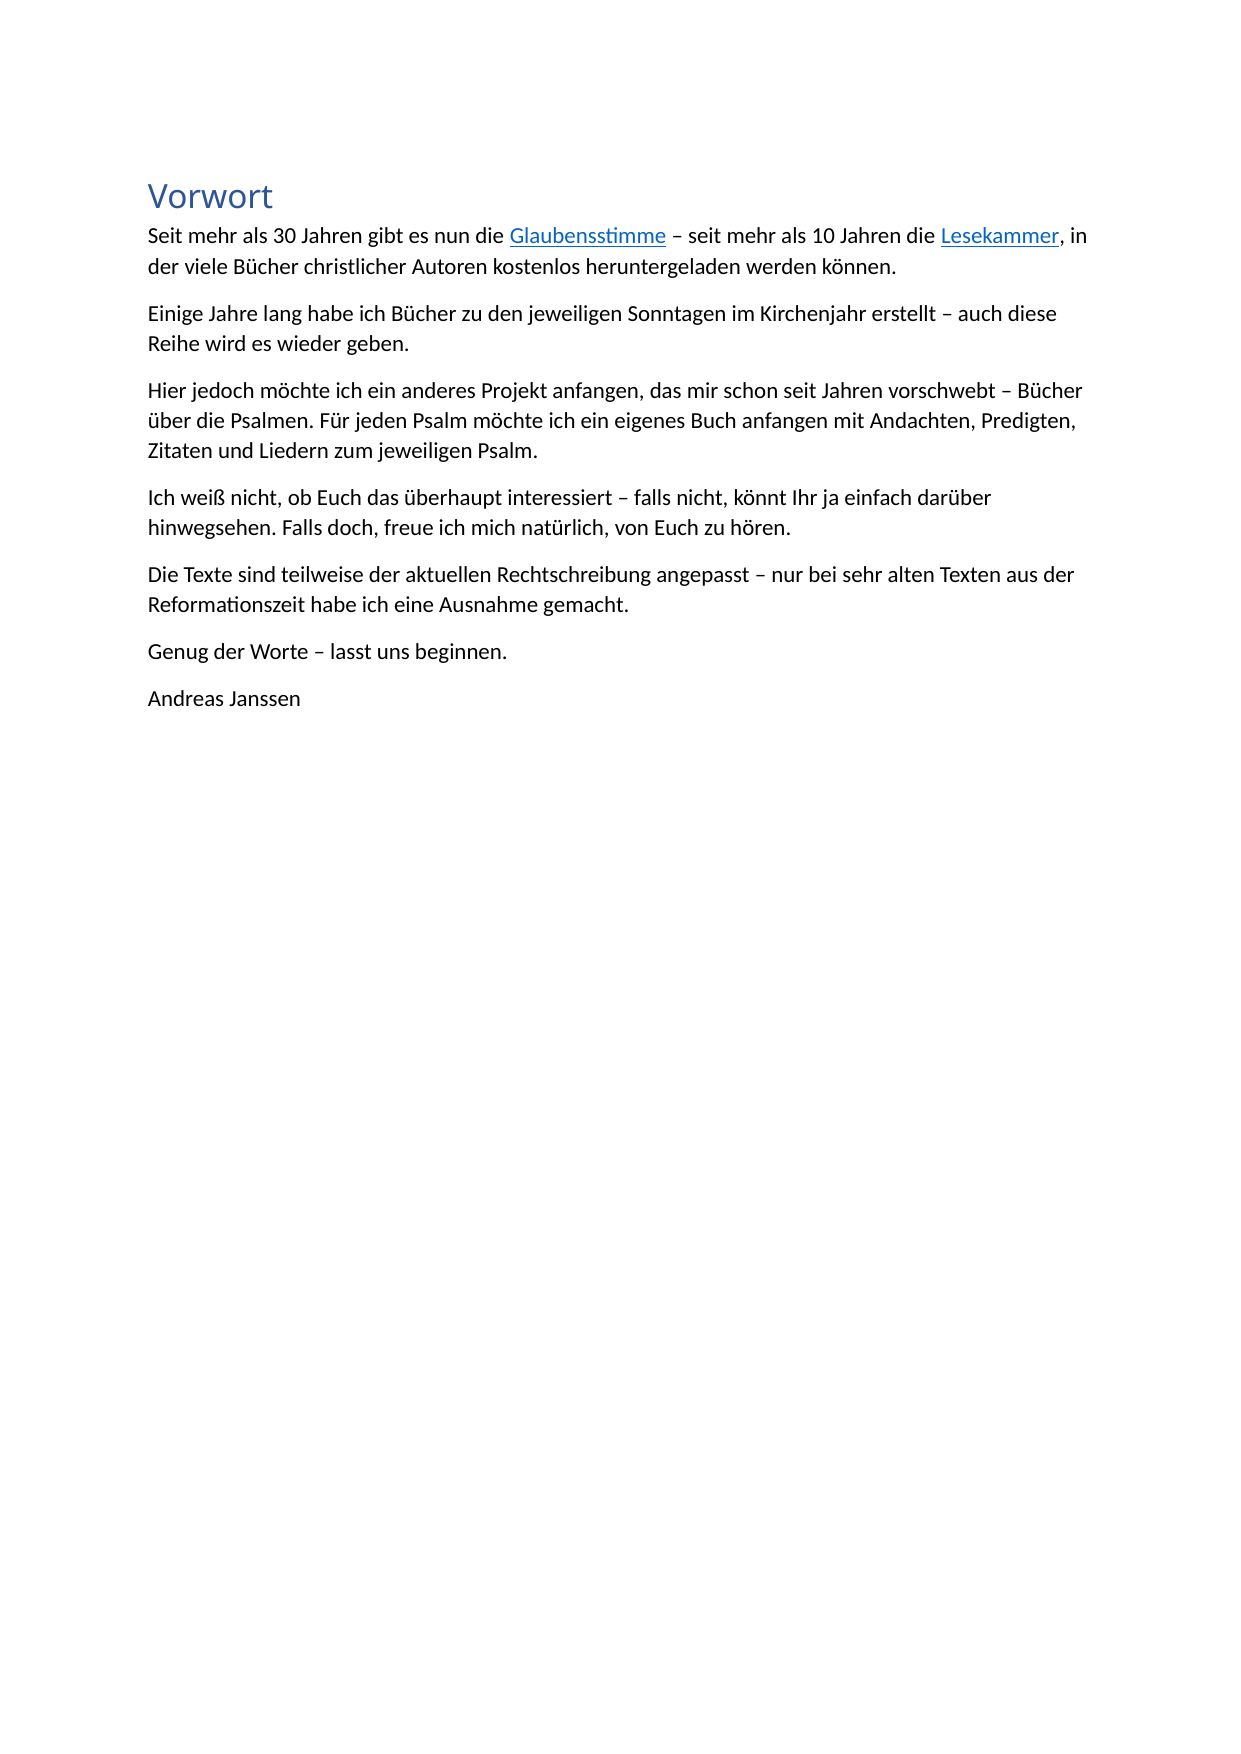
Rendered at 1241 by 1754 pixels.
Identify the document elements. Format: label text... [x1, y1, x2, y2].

subtitle Vorwort [148, 173, 1093, 218]
text Die Texte sind teilweise der aktuellen Rechtschreibung angepasst – nur bei sehr alten Texten aus der Reformationszeit habe ich eine Ausnahme gemacht. [148, 560, 1093, 618]
text Seit mehr als 30 Jahren gibt es nun die Glaubensstimme – seit mehr als 10 Jahren die Lesekammer, in der viele Bücher christlicher Autoren kostenlos heruntergeladen werden können. [148, 222, 1093, 280]
text Andreas Janssen [148, 684, 1093, 712]
text Ich weiß nicht, ob Euch das überhaupt interessiert – falls nicht, könnt Ihr ja einfach darüber hinwegsehen. Falls doch, freue ich mich natürlich, von Euch zu hören. [148, 483, 1093, 541]
text Hier jedoch möchte ich ein anderes Projekt anfangen, das mir schon seit Jahren vorschwebt – Bücher über die Psalmen. Für jeden Psalm möchte ich ein eigenes Buch anfangen mit Andachten, Predigten, Zitaten und Liedern zum jeweiligen Psalm. [148, 376, 1093, 464]
text Genug der Worte – lasst uns beginnen. [148, 637, 1093, 665]
text Einige Jahre lang habe ich Bücher zu den jeweiligen Sonntagen im Kirchenjahr erstellt – auch diese Reihe wird es wieder geben. [148, 299, 1093, 357]
